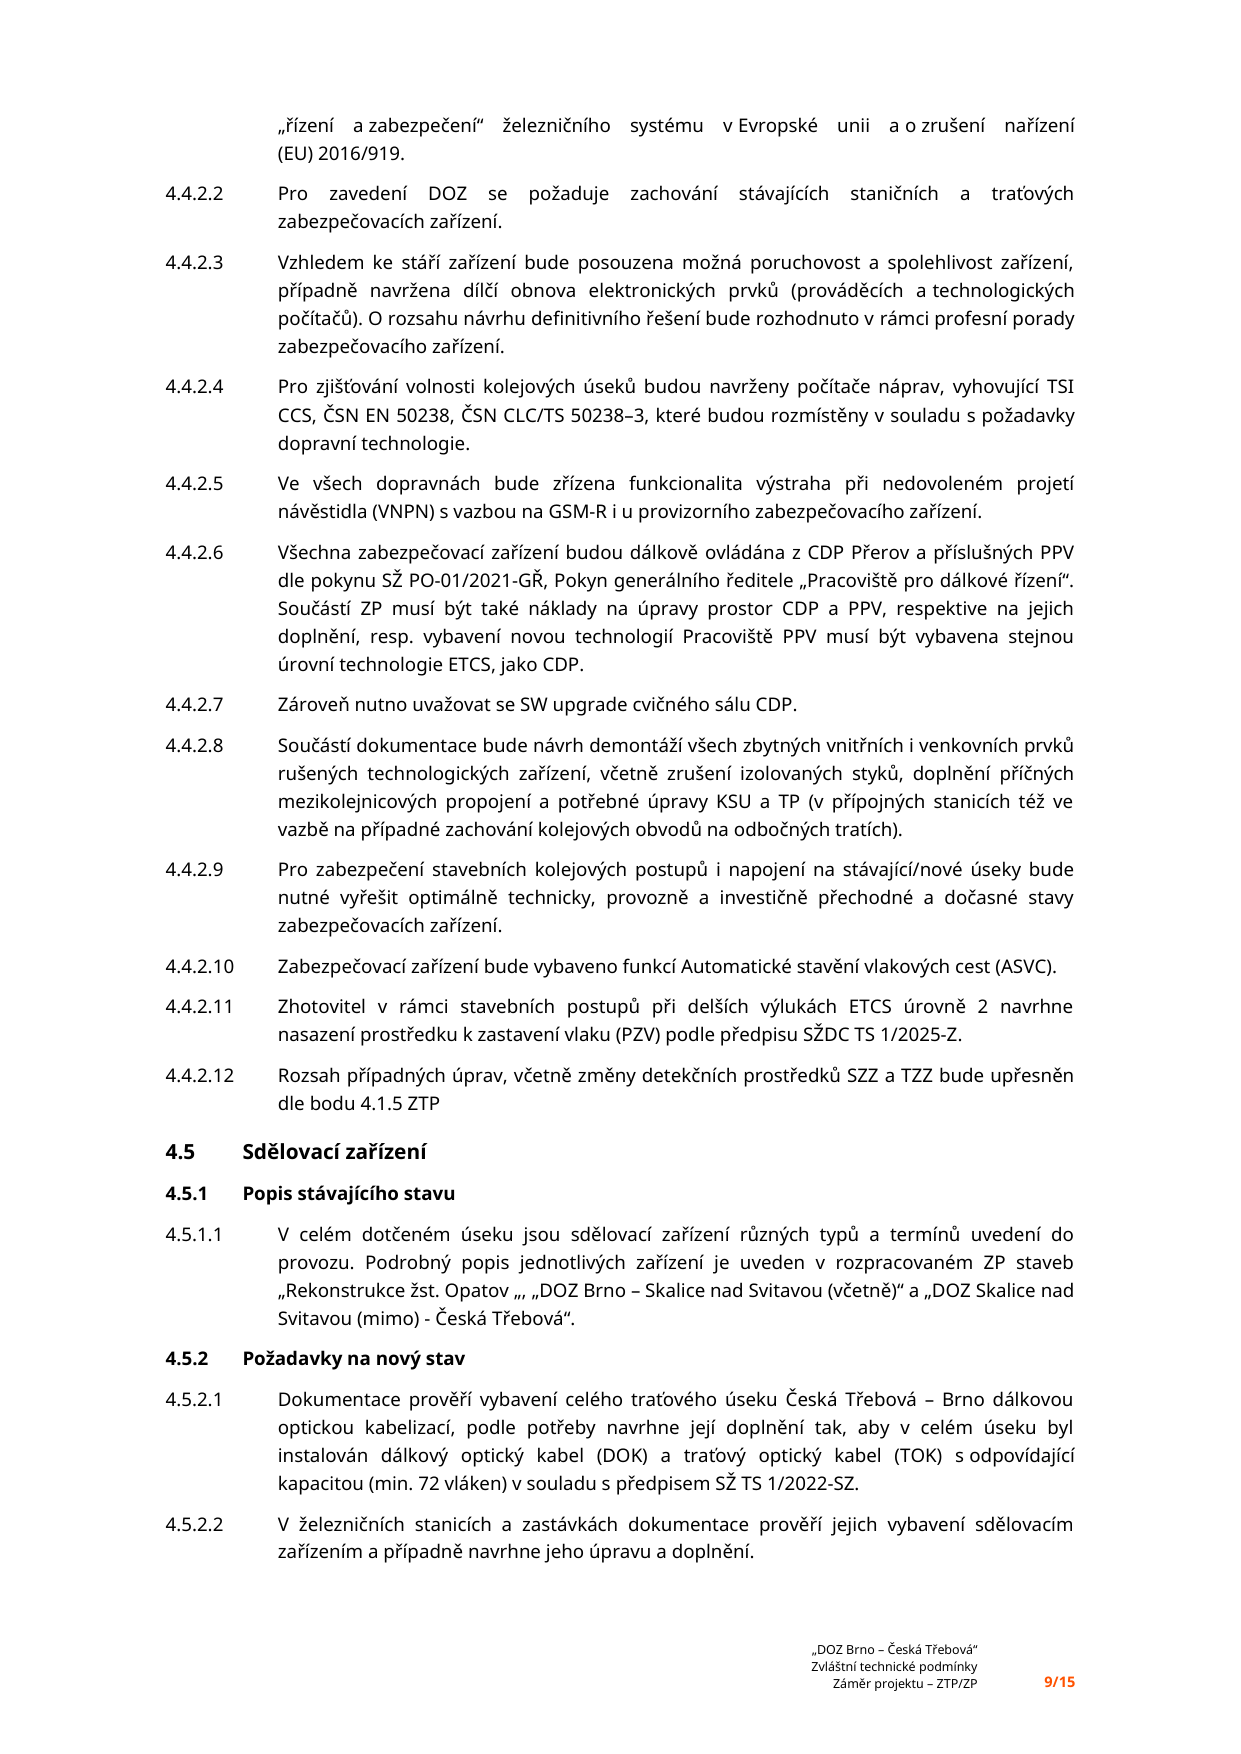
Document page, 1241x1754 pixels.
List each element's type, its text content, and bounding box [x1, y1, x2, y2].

text Pro zjišťování volnosti kolejových úseků budou navrženy počítače náprav, vyhovující TSI CCS, ČSN EN 50238, ČSN CLC/TS 50238–3, které budou rozmístěny v souladu s požadavky dopravní technologie. [165, 374, 1075, 455]
text Zabezpečovací zařízení bude vybaveno funkcí Automatické stavění vlakových cest (ASVC). [165, 953, 1075, 979]
text Dokumentace prověří vybavení celého traťového úseku Česká Třebová – Brno dálkovou optickou kabelizací, podle potřeby navrhne její doplnění tak, aby v celém úseku byl instalován dálkový optický kabel (DOK) a traťový optický kabel (TOK) s odpovídající kapacitou (min. 72 vláken) v souladu s předpisem SŽ TS 1/2022-SZ. [165, 1386, 1075, 1496]
text Součástí dokumentace bude návrh demontáží všech zbytných vnitřních i venkovních prvků rušených technologických zařízení, včetně zrušení izolovaných styků, doplnění příčných mezikolejnicových propojení a potřebné úpravy KSU a TP (v přípojných stanicích též ve vazbě na případné zachování kolejových obvodů na odbočných tratích). [165, 732, 1075, 842]
text Vzhledem ke stáří zařízení bude posouzena možná poruchovost a spolehlivost zařízení, případně navržena dílčí obnova elektronických prvků (prováděcích a technologických počítačů). O rozsahu návrhu definitivního řešení bude rozhodnuto v rámci profesní porady zabezpečovacího zařízení. [165, 249, 1075, 359]
text Popis stávajícího stavu [165, 1181, 1075, 1206]
text Ve všech dopravnách bude zřízena funkcionalita výstraha při nedovoleném projetí návěstidla (VNPN) s vazbou na GSM-R i u provizorního zabezpečovacího zařízení. [165, 470, 1075, 524]
text Všechna zabezpečovací zařízení budou dálkově ovládána z CDP Přerov a příslušných PPV dle pokynu SŽ PO-01/2021-GŘ, Pokyn generálního ředitele „Pracoviště pro dálkové řízení“. Součástí ZP musí být také náklady na úpravy prostor CDP a PPV, respektive na jejich doplnění, resp. vybavení novou technologií Pracoviště PPV musí být vybavena stejnou úrovní technologie ETCS, jako CDP. [165, 539, 1075, 677]
text V celém dotčeném úseku jsou sdělovací zařízení různých typů a termínů uvedení do provozu. Podrobný popis jednotlivých zařízení je uveden v rozpracovaném ZP staveb „Rekonstrukce žst. Opatov „, „DOZ Brno – Skalice nad Svitavou (včetně)“ a „DOZ Skalice nad Svitavou (mimo) - Česká Třebová“. [165, 1221, 1075, 1331]
text Zhotovitel v rámci stavebních postupů při delších výlukách ETCS úrovně 2 navrhne nasazení prostředku k zastavení vlaku (PZV) podle předpisu SŽDC TS 1/2025-Z. [165, 994, 1075, 1047]
text Pro zabezpečení stavebních kolejových postupů i napojení na stávající/nové úseky bude nutné vyřešit optimálně technicky, provozně a investičně přechodné a dočasné stavy zabezpečovacích zařízení. [165, 857, 1075, 938]
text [165, 112, 1075, 166]
text Pro zavedení DOZ se požaduje zachování stávajících staničních a traťových zabezpečovacích zařízení. [165, 181, 1075, 234]
text Zároveň nutno uvažovat se SW upgrade cvičného sálu CDP. [165, 692, 1075, 717]
text Rozsah případných úprav, včetně změny detekčních prostředků SZZ a TZZ bude upřesněn dle bodu 4.1.5 ZTP [165, 1062, 1075, 1116]
text V železničních stanicích a zastávkách dokumentace prověří jejich vybavení sdělovacím zařízením a případně navrhne jeho úpravu a doplnění. [165, 1511, 1075, 1564]
text Sdělovací zařízení [165, 1137, 1075, 1166]
text Požadavky na nový stav [165, 1346, 1075, 1371]
